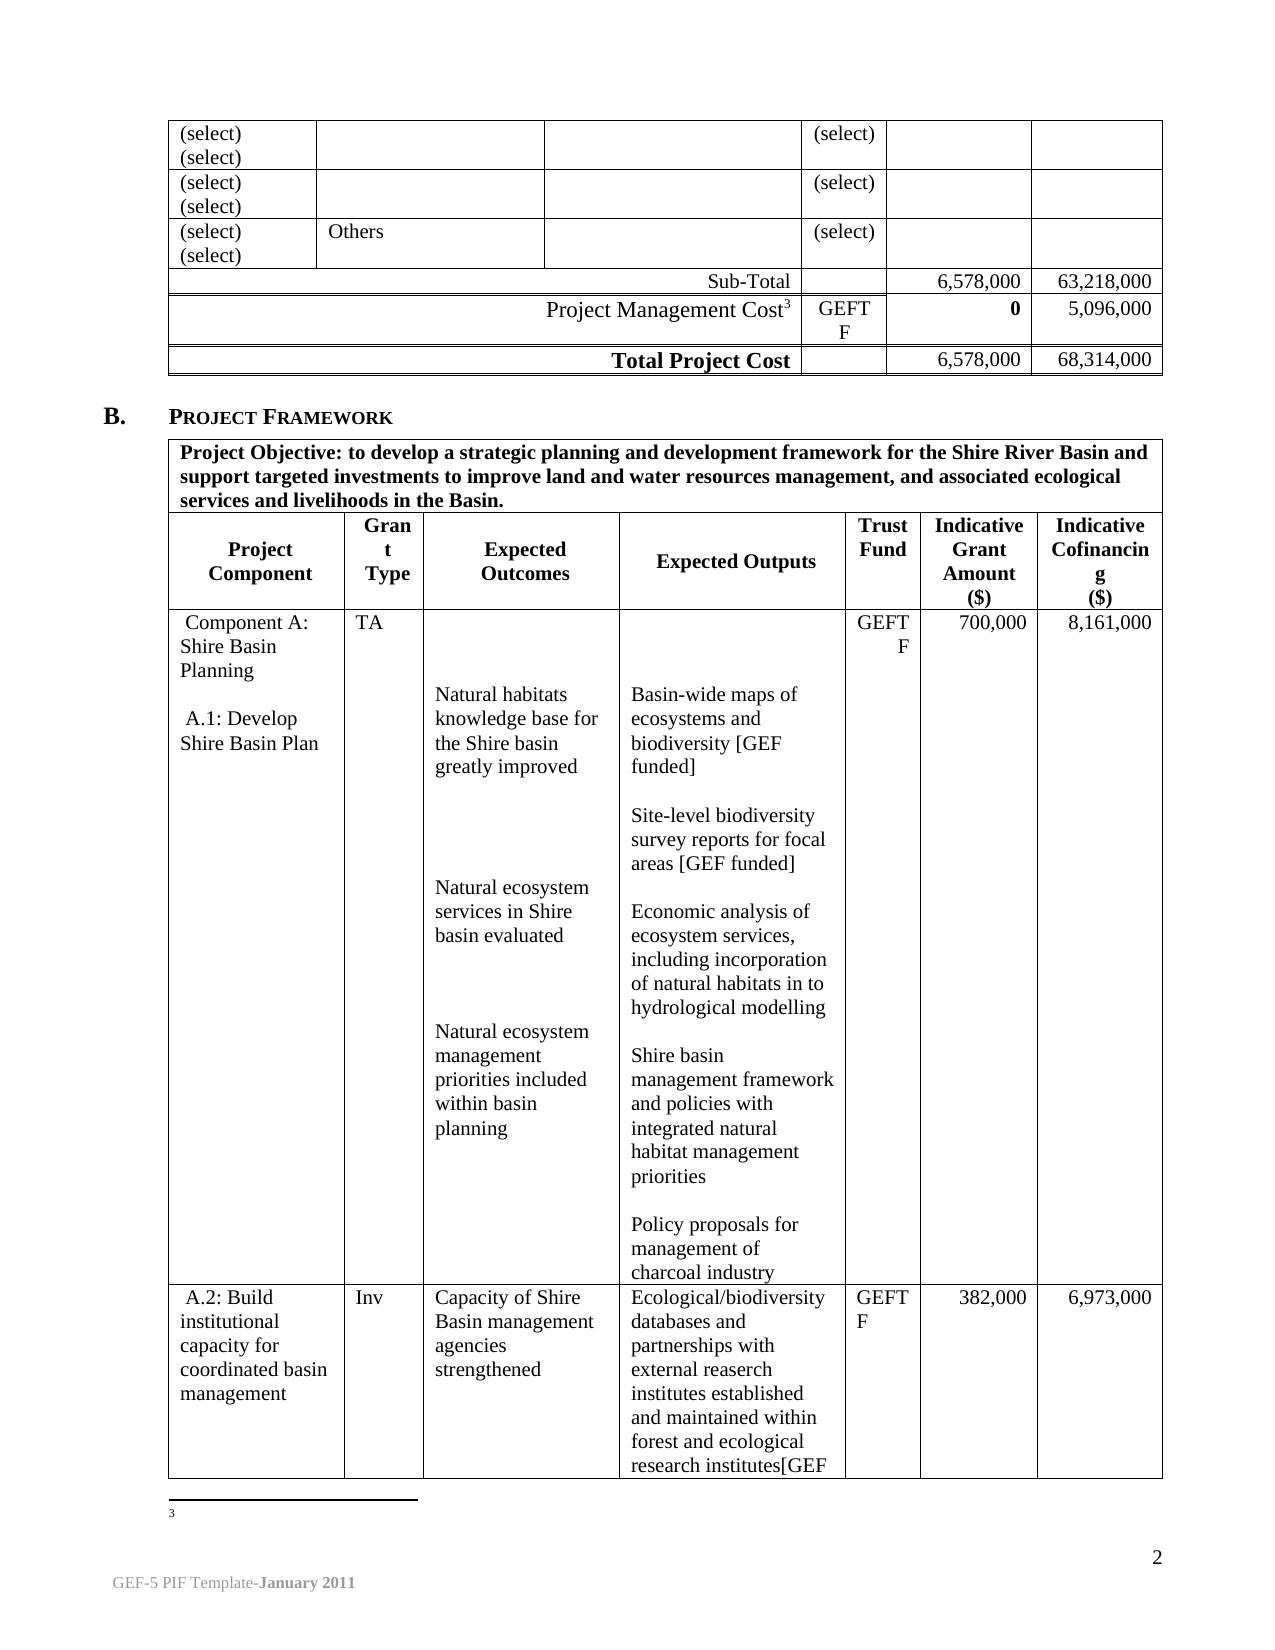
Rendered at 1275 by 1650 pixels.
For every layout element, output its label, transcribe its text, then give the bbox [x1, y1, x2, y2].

table_cell [887, 170, 1031, 218]
table_cell [1032, 121, 1162, 169]
table_cell [802, 219, 886, 267]
table_cell [545, 121, 801, 169]
table_cell Others [317, 219, 544, 267]
table_cell [545, 170, 801, 218]
table_cell Sub-Total [169, 269, 801, 293]
table_cell Basin-wide maps of ecosystems and biodiversity [GEF funded] Site-level biodiversity survey reports for focal areas [GEF funded] Economic analysis of ecosystem services, including incorporation of natural habitats in to hydrological modelling Shire basin management framework and policies with integrated natural habitat management priorities Policy proposals for management of charcoal industry [620, 610, 845, 1284]
table_cell Component A: Shire Basin Planning A.1: Develop Shire Basin Plan [169, 610, 344, 1284]
table_cell [802, 347, 886, 373]
table_cell [317, 170, 544, 218]
table_cell [169, 219, 316, 267]
table_cell [887, 121, 1031, 169]
table_cell 382,000 [921, 1285, 1037, 1477]
table_cell Trust Fund [846, 513, 920, 609]
table_cell [887, 219, 1031, 267]
table_cell Expected Outputs [620, 513, 845, 609]
table_header Project Objective: to develop a strategic planning and development framework for the Shire River Basin and support targeted investments to improve land and water resources management, and associated ecological services and livelihoods in the Basin. [169, 440, 1162, 512]
table_cell Project Component [169, 513, 344, 609]
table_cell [424, 1285, 619, 1477]
table_cell [345, 610, 423, 1284]
table_cell [169, 121, 316, 169]
table_cell 5,096,000 [1032, 294, 1162, 344]
table_cell [802, 170, 886, 218]
table_cell Indicative Cofinancing ($) [1038, 513, 1162, 609]
table_cell [846, 610, 920, 1284]
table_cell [169, 1285, 344, 1477]
table_cell 8,161,000 [1038, 610, 1162, 1284]
table_cell [802, 269, 886, 293]
table_cell [345, 1285, 423, 1477]
table_cell 700,000 [921, 610, 1037, 1284]
table_cell [169, 170, 316, 218]
table_cell Natural habitats knowledge base for the Shire basin greatly improved Natural ecosystem services in Shire basin evaluated Natural ecosystem management priorities included within basin planning [424, 610, 619, 1284]
table_cell [846, 1285, 920, 1477]
table_cell Expected Outcomes [424, 513, 619, 609]
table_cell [620, 1285, 845, 1477]
table_cell [317, 121, 544, 169]
table_cell [802, 296, 886, 344]
table_cell [1032, 219, 1162, 267]
table_cell Project Management Cost [169, 296, 801, 344]
table_cell [802, 121, 886, 169]
table_cell 6,578,000 [887, 347, 1031, 373]
table_cell [1032, 170, 1162, 218]
table_cell Grant Type [345, 513, 423, 609]
table_cell 6,578,000 [887, 269, 1031, 293]
table_cell 68,314,000 [1032, 347, 1162, 373]
table_cell Indicative Grant Amount ($) [921, 513, 1037, 609]
table_cell 0 [887, 294, 1031, 344]
table_cell [545, 219, 801, 267]
table_cell Total Project Cost [169, 347, 801, 373]
table_cell 6,973,000 [1038, 1285, 1162, 1477]
list Project Framework [103, 401, 1162, 430]
table_cell 63,218,000 [1032, 269, 1162, 293]
